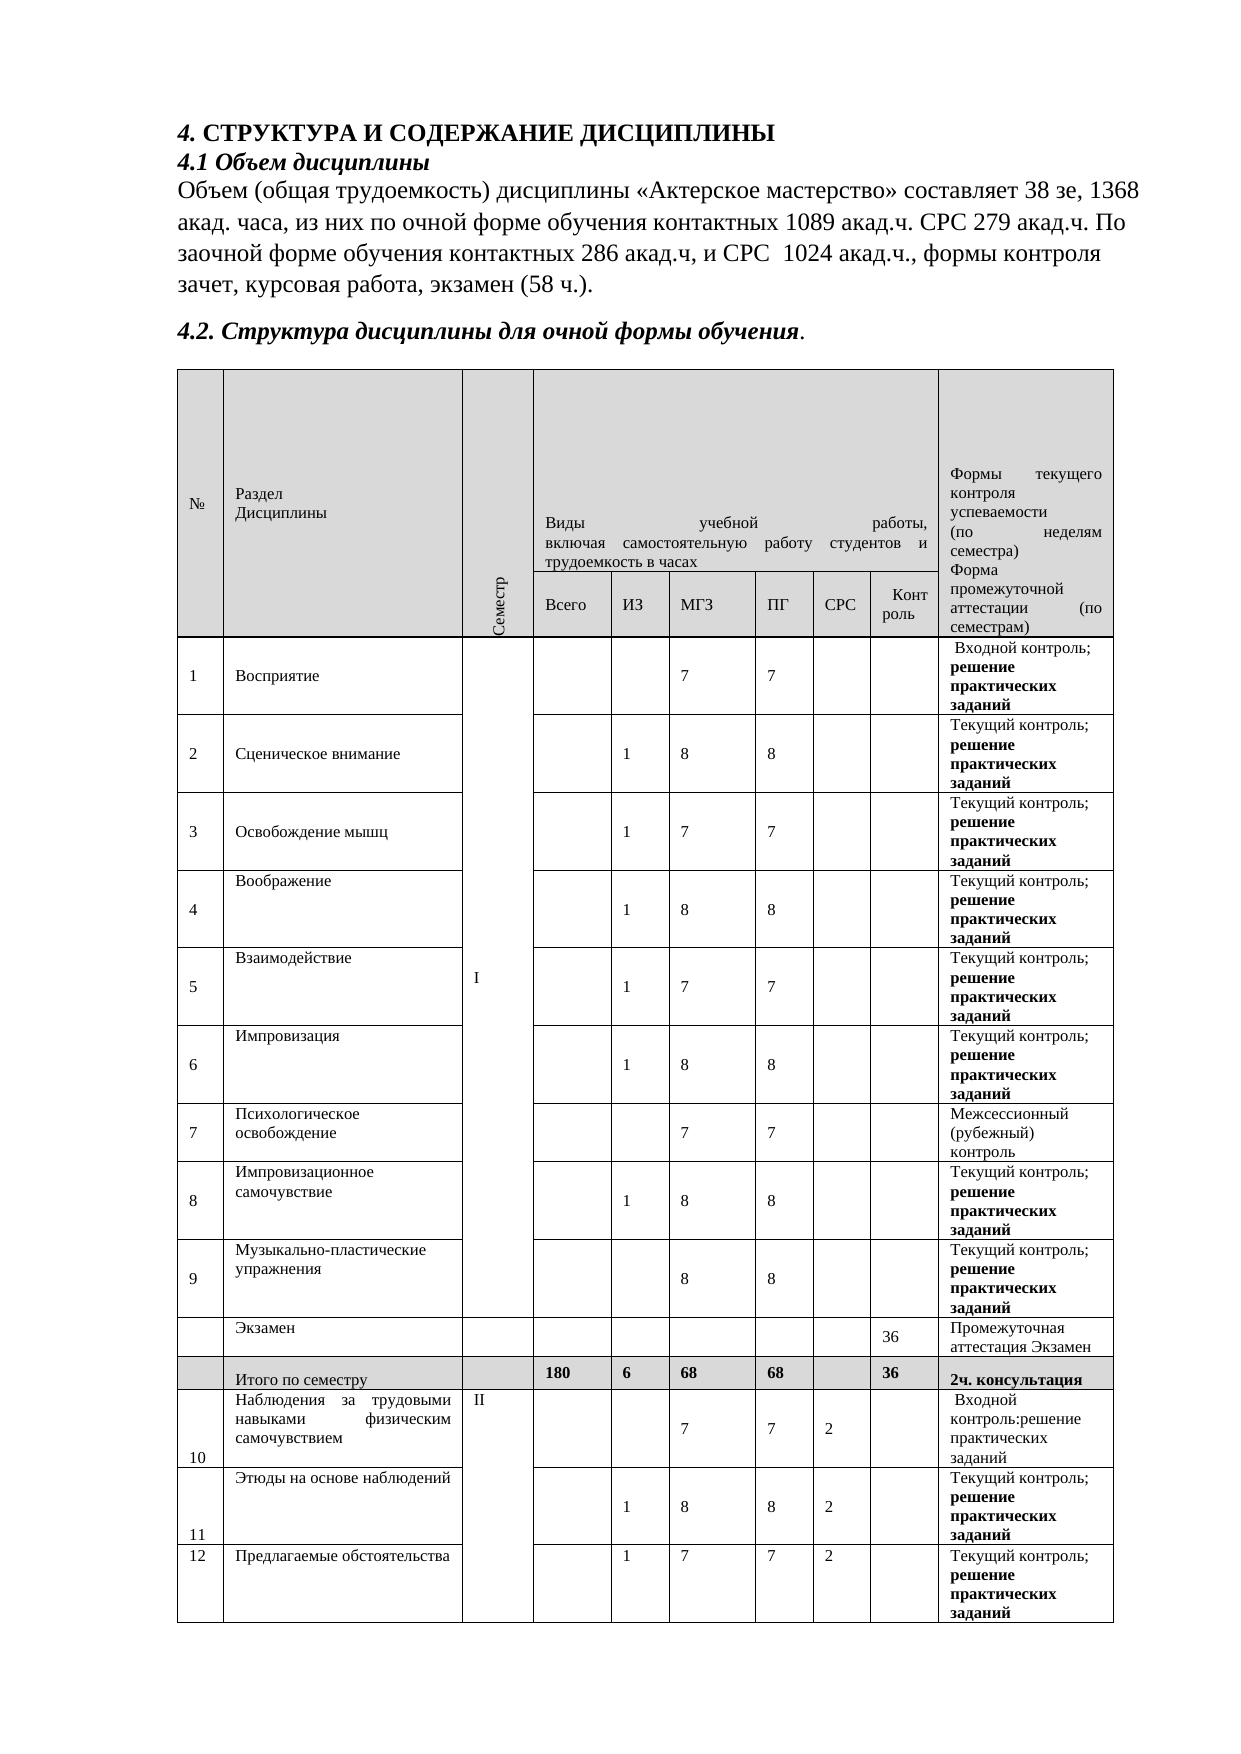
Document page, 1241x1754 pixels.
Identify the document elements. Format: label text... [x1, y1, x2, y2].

table_cell [814, 948, 870, 971]
table_cell 8 [756, 715, 813, 792]
table_cell 3 [178, 793, 223, 869]
table_cell Взаимодействие [224, 948, 462, 1025]
table_cell Импровизационное самочувствие [224, 1162, 462, 1239]
table_cell [756, 1318, 813, 1356]
table_cell 1 [612, 1545, 669, 1622]
table_cell Промежуточная аттестация Экзамен [939, 1318, 1113, 1356]
table_cell 4 [178, 871, 223, 947]
table_cell 7 [756, 1104, 813, 1161]
table_cell [814, 1318, 870, 1356]
table_cell [814, 1162, 870, 1239]
table_cell Психологическое освобождение [224, 1104, 462, 1161]
table_cell 8 [670, 871, 755, 947]
table_cell 6 [178, 1026, 223, 1103]
table_cell [534, 1162, 611, 1239]
text 4.1 Объем дисциплины [177, 147, 1152, 176]
table_cell [612, 1104, 669, 1161]
table_cell II [463, 1390, 533, 1622]
table_cell [534, 638, 611, 714]
table_cell 1 [612, 871, 669, 947]
table_cell [871, 871, 938, 947]
table_cell 8 [670, 1162, 755, 1239]
table_header Виды учебной работы, включая самостоятельную работу студентов и трудоемкость в часах [534, 370, 938, 571]
table_cell Межсессионный (рубежный) контроль [939, 1104, 1113, 1161]
table_cell Восприятие [224, 638, 462, 714]
table_cell Сценическое внимание [224, 715, 462, 792]
table_header № [178, 370, 223, 636]
table_header Семестр [463, 370, 533, 636]
table_cell СРС [814, 572, 870, 636]
table_cell 7 [756, 1545, 813, 1622]
table_cell Текущий контроль; решение практических заданий [939, 1240, 1113, 1317]
table_cell [871, 948, 938, 971]
table_cell Текущий контроль; решение практических заданий [939, 715, 1113, 792]
table_cell 8 [670, 1026, 755, 1103]
table_cell ПГ [756, 572, 813, 636]
table_cell Освобождение мышц [224, 793, 462, 869]
table_header Формы текущего контроля успеваемости (по неделям семестра) Форма промежуточной аттестации (по семестрам) [939, 370, 1113, 636]
table_cell [814, 1026, 870, 1103]
text 4. СТРУКТУРА И СОДЕРЖАНИЕ ДИСЦИПЛИНЫ [177, 118, 1152, 147]
table_cell 1 [612, 793, 669, 869]
table_cell ИЗ [612, 572, 669, 636]
table_cell 7 [670, 1390, 755, 1467]
table_cell [814, 638, 870, 714]
table_cell 36 [871, 1357, 938, 1389]
table_cell [871, 1390, 938, 1467]
table_cell 1 [612, 1162, 669, 1239]
table_cell [534, 1104, 611, 1161]
table_cell [814, 715, 870, 792]
table_cell [534, 1318, 611, 1356]
table_cell 8 [670, 715, 755, 792]
table_cell Экзамен [224, 1318, 462, 1356]
table_cell 8 [670, 1468, 755, 1544]
table_cell 68 [670, 1357, 755, 1389]
table_cell 7 [756, 793, 813, 869]
table_cell 7 [756, 1390, 813, 1467]
table_cell [871, 1162, 938, 1239]
table_cell 8 [756, 1026, 813, 1103]
table_cell [670, 1318, 755, 1356]
table_cell [612, 638, 669, 714]
table_cell Этюды на основе наблюдений [224, 1468, 462, 1544]
table_cell МГЗ [670, 572, 755, 636]
table_cell [871, 1468, 938, 1544]
table_cell 36 [871, 1318, 938, 1356]
table_cell 7 [670, 793, 755, 869]
table_cell 68 [756, 1357, 813, 1389]
table_cell [463, 1318, 533, 1356]
table_cell [463, 1357, 533, 1389]
table_cell [871, 638, 938, 714]
table_cell 8 [756, 1468, 813, 1544]
table_cell 1 [178, 638, 223, 714]
table_cell [871, 971, 938, 1025]
table_cell [612, 1390, 669, 1467]
table_cell 7 [670, 1104, 755, 1161]
table_cell I [463, 638, 533, 1317]
table_cell Наблюдения за трудовыми навыками физическим самочувствием [224, 1390, 462, 1467]
table_cell [871, 793, 938, 869]
table_cell [178, 1357, 223, 1389]
table_cell 1 [612, 1468, 669, 1544]
table_cell 6 [612, 1357, 669, 1389]
table_cell [534, 1468, 611, 1544]
table_cell 10 [178, 1390, 223, 1467]
table_cell Текущий контроль; решение практических заданий [939, 948, 1113, 1025]
table_cell 8 [178, 1162, 223, 1239]
table_cell Текущий контроль; решение практических заданий [939, 871, 1113, 947]
table_cell 2 [814, 1545, 870, 1622]
table_cell 8 [756, 1240, 813, 1317]
table_cell 7 [670, 948, 755, 1025]
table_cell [939, 1545, 1113, 1622]
table_cell 180 [534, 1357, 611, 1389]
table_cell Входной контроль; решение практических заданий [939, 638, 1113, 714]
table_cell 7 [178, 1104, 223, 1161]
table_cell 8 [670, 1240, 755, 1317]
table_cell 7 [670, 1545, 755, 1622]
table_cell Входной контроль:решение практических заданий [939, 1390, 1113, 1467]
table_cell Воображение [224, 871, 462, 947]
table_cell [814, 1357, 870, 1389]
table_cell Текущий контроль; решение практических заданий [939, 1162, 1113, 1239]
table_cell Контроль [871, 572, 938, 636]
table_cell 7 [670, 638, 755, 714]
table_cell 8 [756, 871, 813, 947]
table_cell [534, 1026, 611, 1103]
table_cell [871, 1545, 938, 1622]
table_cell 7 [756, 638, 813, 714]
table_cell 2ч. консультация [939, 1357, 1113, 1389]
table_cell Импровизация [224, 1026, 462, 1103]
table_cell Всего [534, 572, 611, 636]
table_cell 11 [178, 1468, 223, 1544]
text Объем (общая трудоемкость) дисциплины «Актерское мастерство» составляет 38 зе, 1368 акад. часа, из них по очной форме обучения контактных 1089 акад.ч. СРС 279 акад.ч. По заочной форме обучения контактных 286 акад.ч, и СРС 1024 акад.ч., формы контроля зачет, курсовая работа, экзамен (58 ч.). [177, 176, 1152, 297]
table_cell 1 [612, 1026, 669, 1103]
table_cell [534, 948, 611, 1025]
table_header Раздел Дисциплины [224, 370, 462, 636]
table_cell 1 [612, 948, 669, 1025]
table_cell Текущий контроль; решение практических заданий [939, 793, 1113, 869]
table_cell 7 [756, 948, 813, 1025]
table_cell [871, 715, 938, 792]
table_cell 9 [178, 1240, 223, 1317]
table_cell [534, 871, 611, 947]
table_cell [871, 1240, 938, 1317]
table_cell [814, 971, 870, 1025]
table_cell 5 [178, 948, 223, 1025]
table_cell 12 [178, 1545, 223, 1622]
table_cell 2 [178, 715, 223, 792]
table_cell Предлагаемые обстоятельства [224, 1545, 462, 1622]
table_cell [814, 871, 870, 947]
table_cell [814, 1240, 870, 1317]
table_cell [178, 1318, 223, 1356]
table_cell [534, 1390, 611, 1467]
table_cell [612, 1240, 669, 1317]
table_cell Музыкально-пластические упражнения [224, 1240, 462, 1317]
table_cell [534, 1545, 611, 1622]
table_cell [612, 1318, 669, 1356]
table_cell [534, 1240, 611, 1317]
table_cell 2 [814, 1390, 870, 1467]
table_cell Текущий контроль; решение практических заданий [939, 1026, 1113, 1103]
table_cell 8 [756, 1162, 813, 1239]
table_cell [871, 1104, 938, 1161]
table_cell [534, 793, 611, 869]
table_cell [534, 715, 611, 792]
table_cell 2 [814, 1468, 870, 1544]
table_cell [814, 793, 870, 869]
table_cell [814, 1104, 870, 1161]
table_cell 1 [612, 715, 669, 792]
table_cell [939, 1468, 1113, 1544]
table_cell [871, 1026, 938, 1103]
table_cell Итого по семестру [224, 1357, 462, 1389]
text 4.2. Структура дисциплины для очной формы обучения. [177, 316, 1152, 345]
